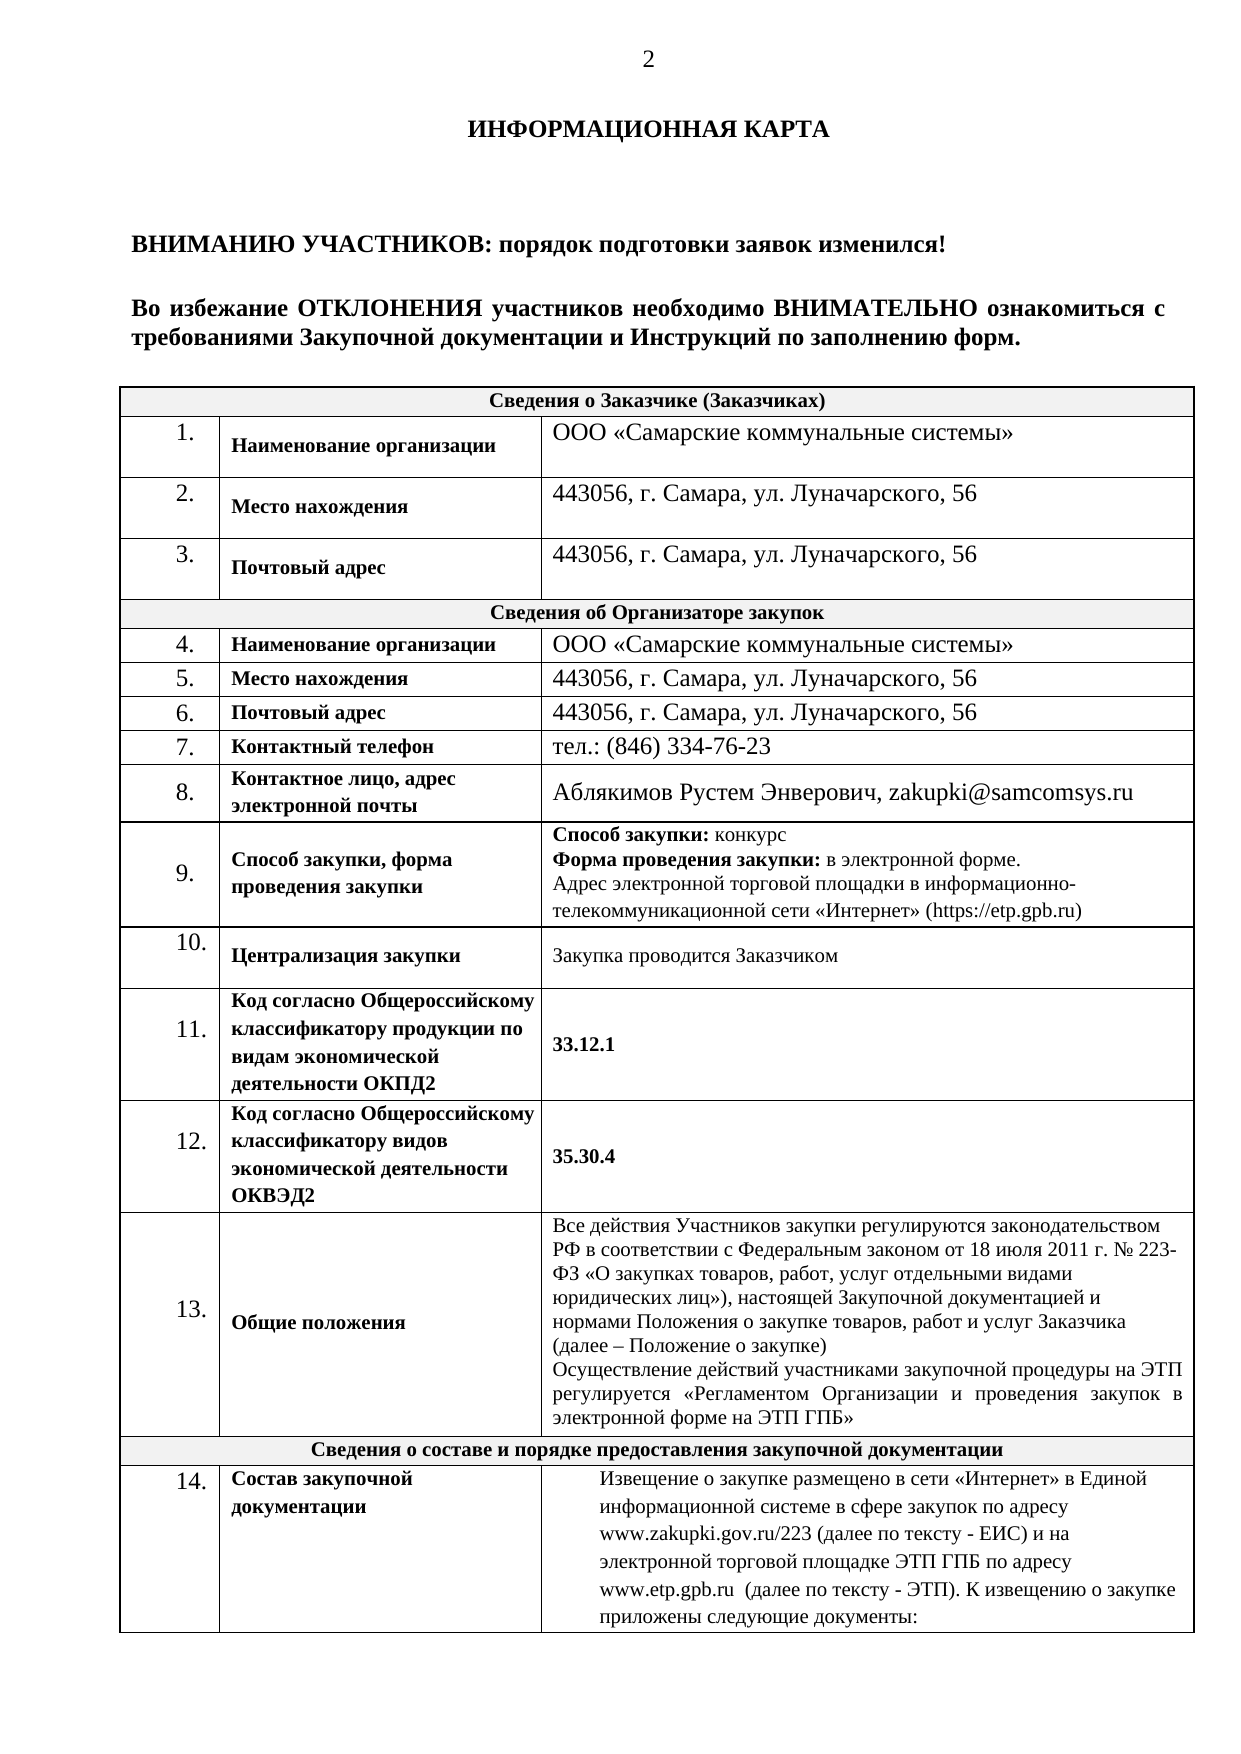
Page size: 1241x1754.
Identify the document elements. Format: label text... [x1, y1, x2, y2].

table_cell Все действия Участников закупки регулируются законодательством РФ в соответствии с Федеральным законом от 18 июля 2011 г. № 223-ФЗ «О закупках товаров, работ, услуг отдельными видами юридических лиц»), настоящей Закупочной документацией и нормами Положения о закупке товаров, работ и услуг Заказчика (далее – Положение о закупке) Осуществление действий участниками закупочной процедуры на ЭТП регулируется «Регламентом Организации и проведения закупок в электронной форме на ЭТП ГПБ» [542, 1213, 1193, 1436]
text ВНИМАНИЮ УЧАСТНИКОВ: порядок подготовки заявок изменился! [131, 229, 1166, 258]
table_cell ООО «Самарские коммунальные системы» [542, 417, 1193, 477]
table_cell Общие положения [220, 1213, 541, 1436]
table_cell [220, 1466, 541, 1632]
table_cell Наименование организации [220, 629, 541, 662]
table_cell [121, 417, 219, 477]
table_cell 443056, г. Самара, ул. Луначарского, 56 [542, 663, 1193, 696]
table_cell 443056, г. Самара, ул. Луначарского, 56 [542, 539, 1193, 599]
table_cell Централизация закупки [220, 928, 541, 987]
table_cell Аблякимов Рустем Энверович, zakupki@samcomsys.ru [542, 765, 1193, 821]
table_cell Контактное лицо, адрес электронной почты [220, 765, 541, 821]
table_cell 33.12.1 [542, 989, 1193, 1099]
table_cell Почтовый адрес [220, 539, 541, 599]
table_cell [121, 731, 219, 764]
table_cell Почтовый адрес [220, 697, 541, 730]
table_cell [121, 823, 219, 926]
table_cell Место нахождения [220, 663, 541, 696]
table_cell [121, 928, 219, 987]
table_cell Сведения о составе и порядке предоставления закупочной документации [121, 1437, 1193, 1465]
table_cell Наименование организации [220, 417, 541, 477]
table_cell Код согласно Общероссийскому классификатору продукции по видам экономической деятельности ОКПД2 [220, 989, 541, 1099]
table_cell [121, 539, 219, 599]
table_cell [121, 663, 219, 696]
table_cell [121, 989, 219, 1099]
table_cell [121, 765, 219, 821]
table_cell 443056, г. Самара, ул. Луначарского, 56 [542, 697, 1193, 730]
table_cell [542, 1466, 1193, 1632]
table_cell Сведения об Организаторе закупок [121, 600, 1193, 628]
table_cell Способ закупки, форма проведения закупки [220, 823, 541, 926]
table_cell [121, 478, 219, 538]
text ИНФОРМАЦИОННАЯ КАРТА [131, 114, 1166, 143]
table_cell [121, 697, 219, 730]
table_header Сведения о Заказчике (Заказчиках) [121, 388, 1193, 416]
table_cell Контактный телефон [220, 731, 541, 764]
text Во избежание ОТКЛОНЕНИЯ участников необходимо ВНИМАТЕЛЬНО ознакомиться с требованиями Закупочной документации и Инструкций по заполнению форм. [131, 293, 1166, 351]
table_cell тел.: (846) 334-76-23 [542, 731, 1193, 764]
table_cell 35.30.4 [542, 1101, 1193, 1212]
table_cell [121, 629, 219, 662]
table_cell [121, 1466, 219, 1632]
table_cell [121, 1101, 219, 1212]
table_cell Место нахождения [220, 478, 541, 538]
table_cell Закупка проводится Заказчиком [542, 928, 1193, 987]
table_cell 443056, г. Самара, ул. Луначарского, 56 [542, 478, 1193, 538]
table_cell [121, 1213, 219, 1436]
table_cell Код согласно Общероссийскому классификатору видов экономической деятельности ОКВЭД2 [220, 1101, 541, 1212]
table_cell ООО «Самарские коммунальные системы» [542, 629, 1193, 662]
table_cell Способ закупки: конкурс Форма проведения закупки: в электронной форме. Адрес электронной торговой площадки в информационно-телекоммуникационной сети «Интернет» (https://etp.gpb.ru) [542, 823, 1193, 926]
